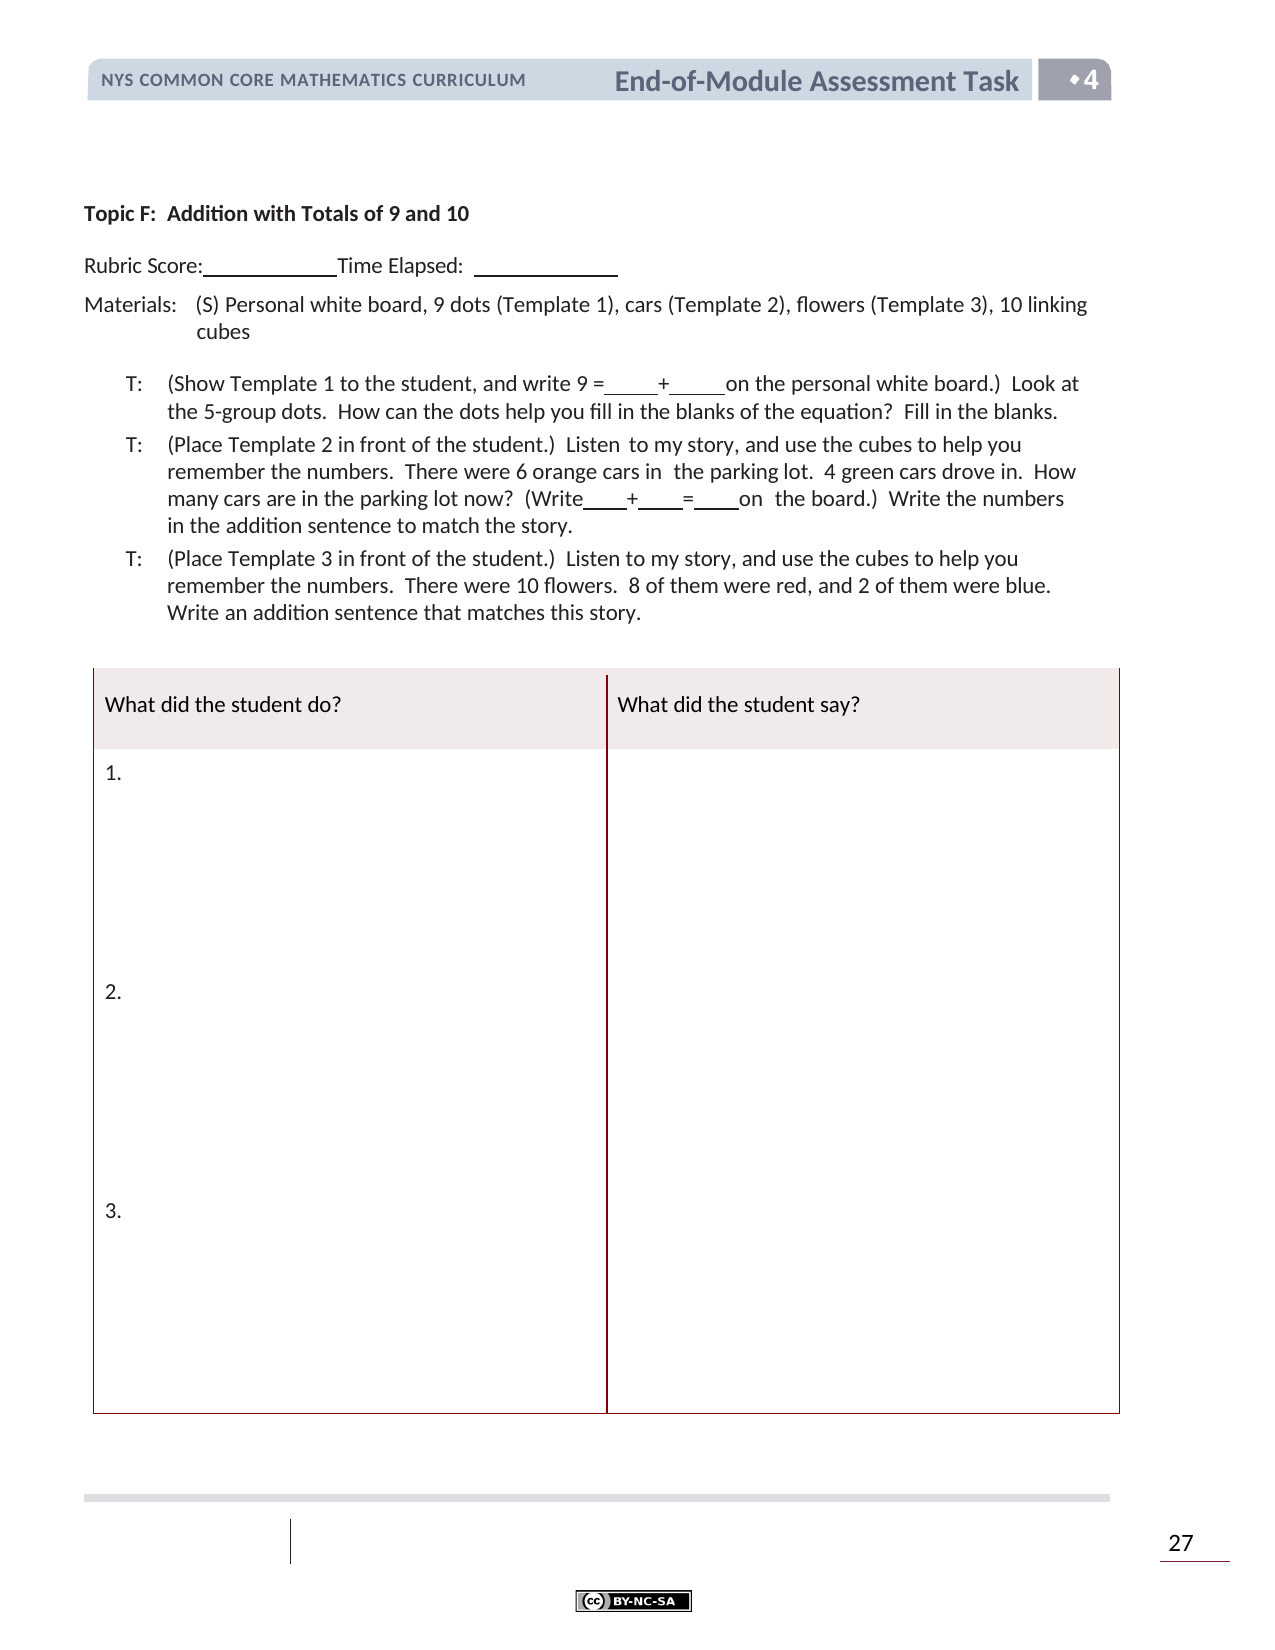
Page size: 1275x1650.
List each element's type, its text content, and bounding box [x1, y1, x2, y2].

text T: (Place Template 3 in front of the student.) Listen to my story, and use the cubes to help you remember the numbers. There were 10 flowers. 8 of them were red, and 2 of them were blue. Write an addition sentence that matches this story. [125, 545, 1057, 626]
picture [575, 1590, 692, 1612]
text T: (Show Template 1 to the student, and write 9 = + on the personal white board.) Look at the 5-group dots. How can the dots help you fill in the blanks of the equation? Fill in the blanks. [126, 370, 1084, 424]
picture [87, 58, 1033, 96]
subtitle Topic F: Addition with Totals of 9 and 10 [84, 199, 1242, 227]
table_header What did the student do? [94, 675, 606, 739]
table_cell [608, 749, 1119, 1413]
table_header What did the student say? [608, 675, 1119, 739]
text Materials: (S) Personal white board, 9 dots (Template 1), cars (Template 2), flowers (Template 3), 10 linking cubes [84, 291, 1092, 345]
text Rubric Score: Time Elapsed: [84, 251, 1242, 279]
table_cell 1. 2. 3. [94, 749, 606, 1413]
picture [1038, 58, 1112, 98]
text T: (Place Template 2 in front of the student.) Listen to my story, and use the cubes to help you remember the numbers. There were 6 orange cars in the parking lot. 4 green cars drove in. How many cars are in the parking lot now? (Write + = on the board.) Write the numbers in the addition sentence to match the story. [126, 431, 1084, 539]
